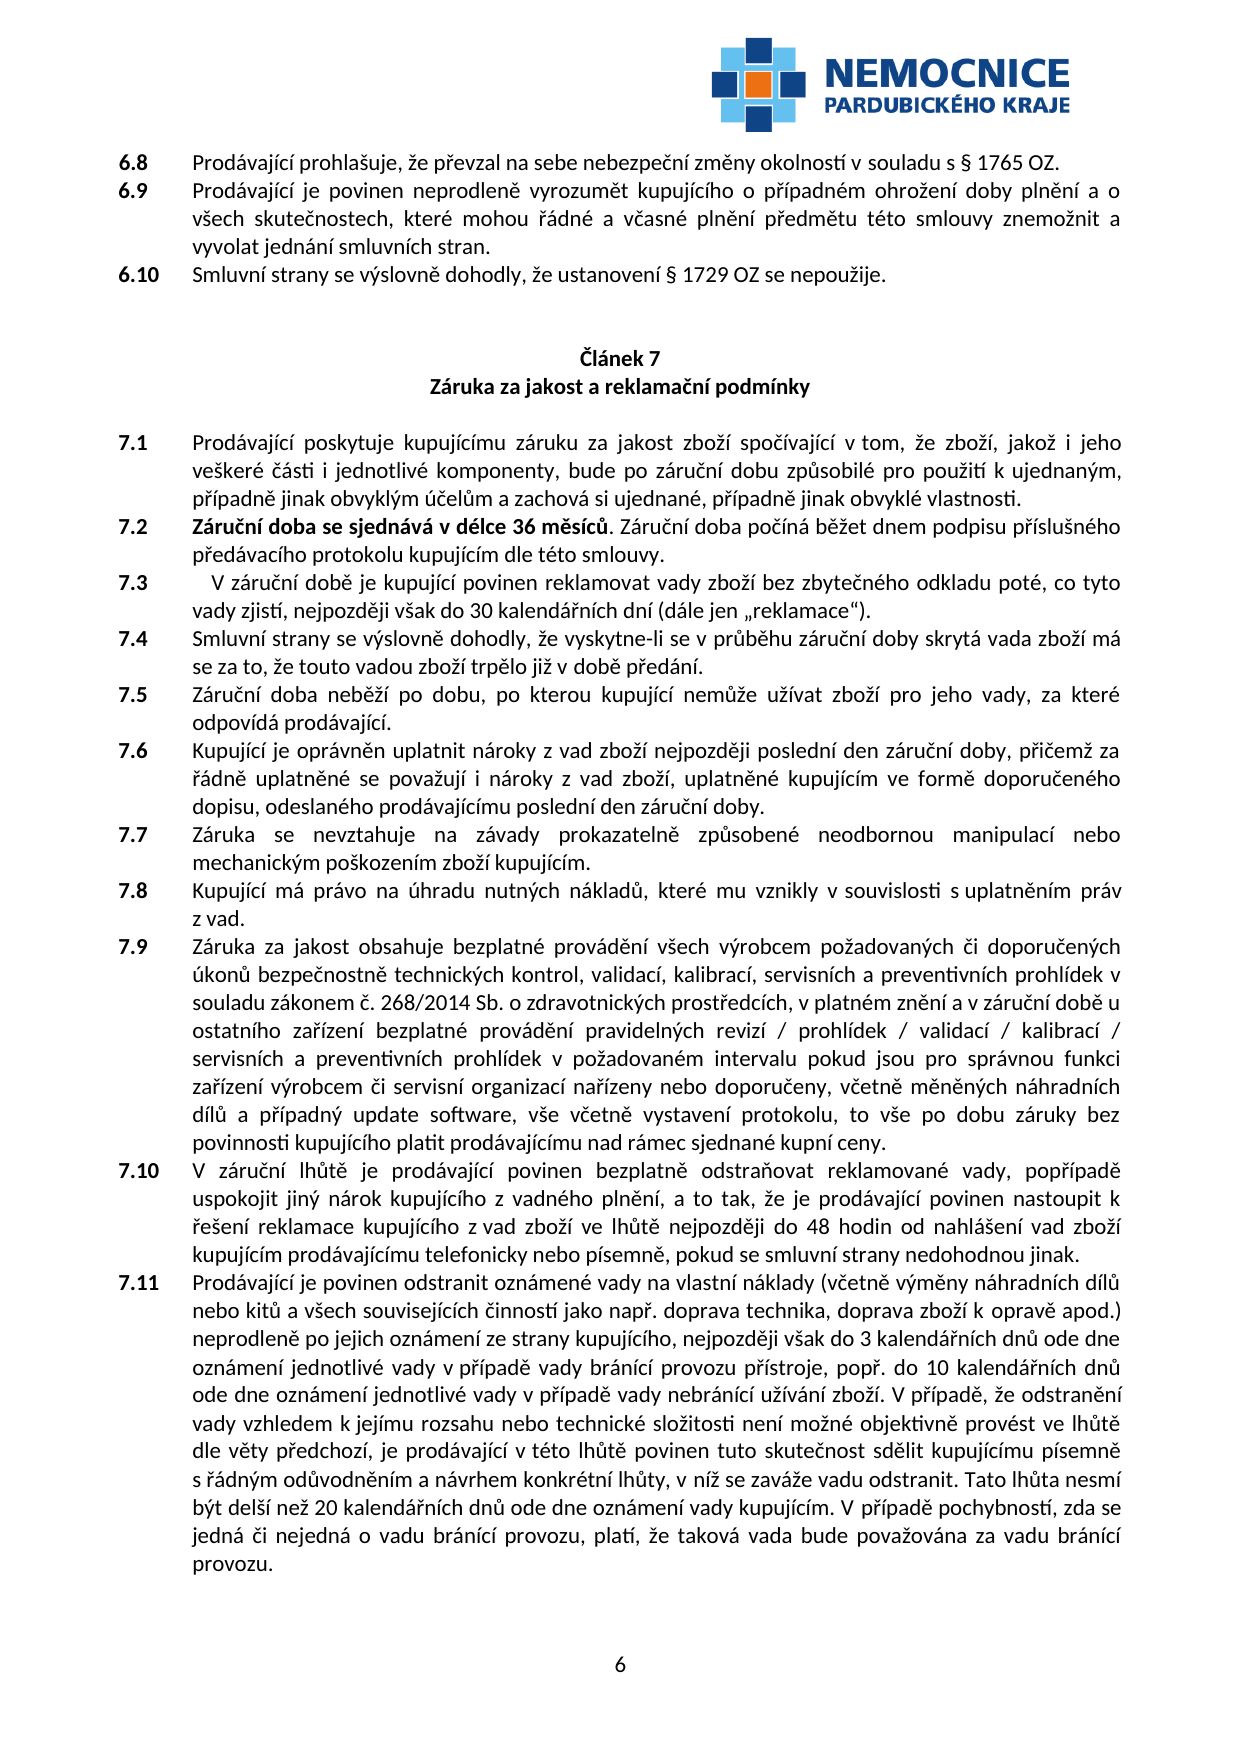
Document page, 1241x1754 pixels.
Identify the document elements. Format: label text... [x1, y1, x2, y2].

list Prodávající je povinen odstranit oznámené vady na vlastní náklady (včetně výměny náhradních dílů nebo kitů a všech souvisejících činností jako např. doprava technika, doprava zboží k opravě apod.) neprodleně po jejich oznámení ze strany kupujícího, nejpozději však do 3 kalendářních dnů ode dne oznámení jednotlivé vady v případě vady bránící provozu přístroje, popř. do 10 kalendářních dnů ode dne oznámení jednotlivé vady v případě vady nebránící užívání zboží. V případě, že odstranění vady vzhledem k jejímu rozsahu nebo technické složitosti není možné objektivně provést ve lhůtě dle věty předchozí, je prodávající v této lhůtě povinen tuto skutečnost sdělit kupujícímu písemně s řádným odůvodněním a návrhem konkrétní lhůty, v níž se zaváže vadu odstranit. Tato lhůta nesmí být delší než 20 kalendářních dnů ode dne oznámení vady kupujícím. V případě pochybností, zda se jedná či nejedná o vadu bránící provozu, platí, že taková vada bude považována za vadu bránící provozu. [118, 1268, 1122, 1577]
text 7.5 Záruční doba neběží po dobu, po kterou kupující nemůže užívat zboží pro jeho vady, za které odpovídá prodávající. [118, 680, 1122, 736]
text Záruka za jakost a reklamační podmínky [118, 372, 1122, 400]
text 6.9 Prodávající je povinen neprodleně vyrozumět kupujícího o případném ohrožení doby plnění a o všech skutečnostech, které mohou řádné a včasné plnění předmětu této smlouvy znemožnit a vyvolat jednání smluvních stran. [118, 176, 1122, 260]
text 7.6 Kupující je oprávněn uplatnit nároky z vad zboží nejpozději poslední den záruční doby, přičemž za řádně uplatněné se považují i nároky z vad zboží, uplatněné kupujícím ve formě doporučeného dopisu, odeslaného prodávajícímu poslední den záruční doby. [118, 736, 1122, 820]
text 6.10 Smluvní strany se výslovně dohodly, že ustanovení § 1729 OZ se nepoužije. [118, 260, 1122, 288]
picture [710, 36, 1070, 133]
list V záruční lhůtě je prodávající povinen bezplatně odstraňovat reklamované vady, popřípadě uspokojit jiný nárok kupujícího z vadného plnění, a to tak, že je prodávající povinen nastoupit k řešení reklamace kupujícího z vad zboží ve lhůtě nejpozději do 48 hodin od nahlášení vad zboží kupujícím prodávajícímu telefonicky nebo písemně, pokud se smluvní strany nedohodnou jinak. [118, 1156, 1122, 1268]
text 7.4 Smluvní strany se výslovně dohodly, že vyskytne-li se v průběhu záruční doby skrytá vada zboží má se za to, že touto vadou zboží trpělo již v době předání. [118, 624, 1122, 680]
text 7.2 Záruční doba se sjednává v délce 36 měsíců. Záruční doba počíná běžet dnem podpisu příslušného předávacího protokolu kupujícím dle této smlouvy. [118, 512, 1122, 568]
list Záruka za jakost obsahuje bezplatné provádění všech výrobcem požadovaných či doporučených úkonů bezpečnostně technických kontrol, validací, kalibrací, servisních a preventivních prohlídek v souladu zákonem č. 268/2014 Sb. o zdravotnických prostředcích, v platném znění a v záruční době u ostatního zařízení bezplatné provádění pravidelných revizí / prohlídek / validací / kalibrací / servisních a preventivních prohlídek v požadovaném intervalu pokud jsou pro správnou funkci zařízení výrobcem či servisní organizací nařízeny nebo doporučeny, včetně měněných náhradních dílů a případný update software, vše včetně vystavení protokolu, to vše po dobu záruky bez povinnosti kupujícího platit prodávajícímu nad rámec sjednané kupní ceny. [118, 932, 1122, 1156]
text Článek 7 [118, 344, 1122, 372]
list Záruka se nevztahuje na závady prokazatelně způsobené neodbornou manipulací nebo mechanickým poškozením zboží kupujícím. [118, 820, 1122, 876]
list Kupující má právo na úhradu nutných nákladů, které mu vznikly v souvislosti s uplatněním práv z vad. [118, 876, 1122, 932]
text 7.1 Prodávající poskytuje kupujícímu záruku za jakost zboží spočívající v tom, že zboží, jakož i jeho veškeré části i jednotlivé komponenty, bude po záruční dobu způsobilé pro použití k ujednaným, případně jinak obvyklým účelům a zachová si ujednané, případně jinak obvyklé vlastnosti. [118, 428, 1122, 512]
text 7.3 V záruční době je kupující povinen reklamovat vady zboží bez zbytečného odkladu poté, co tyto vady zjistí, nejpozději však do 30 kalendářních dní (dále jen „reklamace“). [118, 568, 1122, 624]
text 6.8 Prodávající prohlašuje, že převzal na sebe nebezpeční změny okolností v souladu s § 1765 OZ. [118, 148, 1122, 176]
